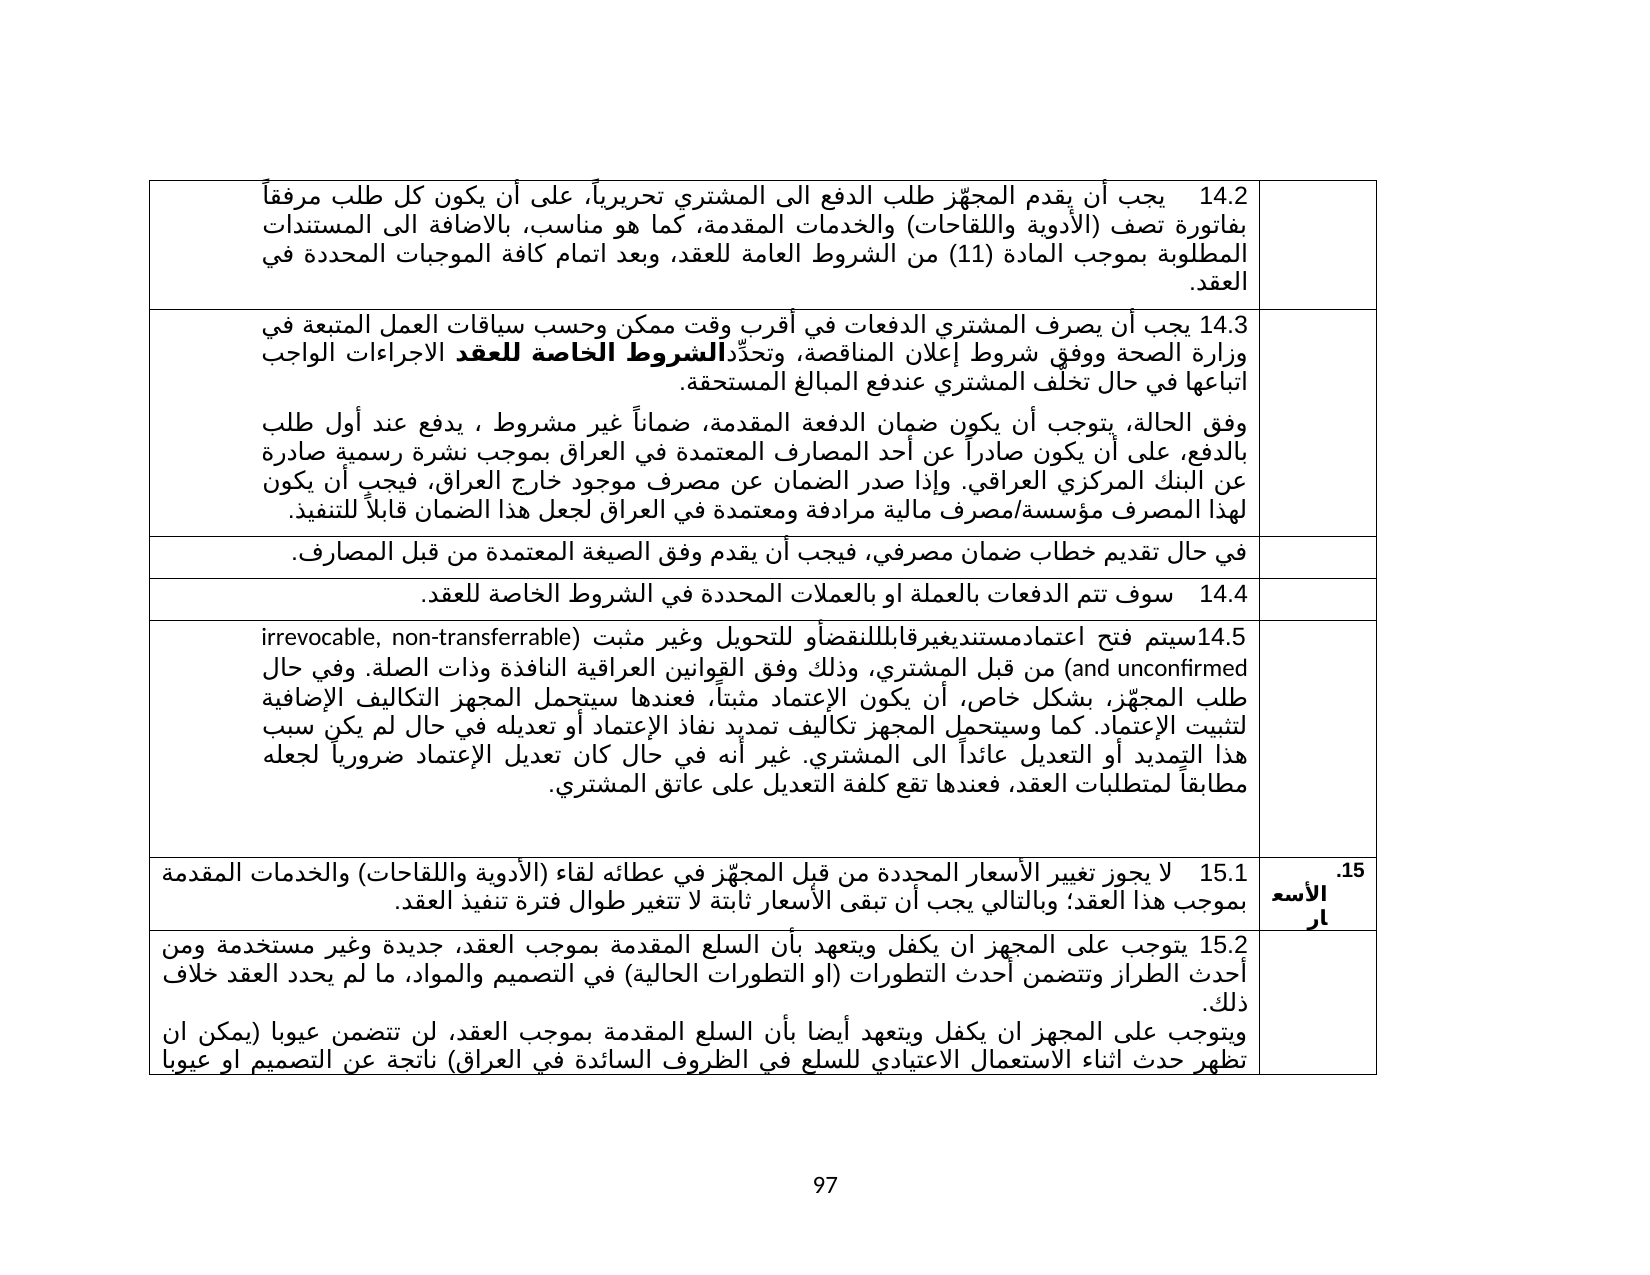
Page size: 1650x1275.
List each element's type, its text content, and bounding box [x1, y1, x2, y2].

table_cell [1260, 931, 1376, 1074]
table_cell [1260, 537, 1376, 578]
table_cell [1260, 621, 1376, 857]
table_cell 14.4 سوف تتم الدفعات بالعملة او بالعملات المحددة في الشروط الخاصة للعقد. [150, 579, 1259, 620]
table_cell [1260, 181, 1376, 308]
table_cell [1260, 310, 1376, 536]
table_cell 14.5سيتم فتح اعتمادمستنديغيرقابلللنقضأو للتحويل وغير مثبت (irrevocable, non-transferrable and unconfirmed) من قبل المشتري، وذلك وفق القوانين العراقية النافذة وذات الصلة. وفي حال طلب المجهّز، بشكل خاص، أن يكون الإعتماد مثبتاً، فعندها سيتحمل المجهز التكاليف الإضافية لتثبيت الإعتماد. كما وسيتحمل المجهز تكاليف تمديد نفاذ الإعتماد أو تعديله في حال لم يكن سبب هذا التمديد أو التعديل عائداً الى المشتري. غير أنه في حال كان تعديل الإعتماد ضرورياً لجعله مطابقاً لمتطلبات العقد، فعندها تقع كلفة التعديل على عاتق المشتري. [150, 621, 1259, 857]
table_cell 14.3 يجب أن يصرف المشتري الدفعات في أقرب وقت ممكن وحسب سياقات العمل المتبعة في وزارة الصحة ووفق شروط إعلان المناقصة، وتحدِّدالشروط الخاصة للعقد الاجراءات الواجب اتباعها في حال تخلّف المشتري عندفع المبالغ المستحقة. وفق الحالة، يتوجب أن يكون ضمان الدفعة المقدمة، ضماناً غير مشروط ، يدفع عند أول طلب بالدفع، على أن يكون صادراً عن أحد المصارف المعتمدة في العراق بموجب نشرة رسمية صادرة عن البنك المركزي العراقي. وإذا صدر الضمان عن مصرف موجود خارج العراق، فيجب أن يكون لهذا المصرف مؤسسة/مصرف مالية مرادفة ومعتمدة في العراق لجعل هذا الضمان قابلاً للتنفيذ. [150, 310, 1259, 536]
table_cell [1260, 579, 1376, 620]
table_cell 15.1 لا يجوز تغيير الأسعار المحددة من قبل المجهّز في عطائه لقاء (الأدوية واللقاحات) والخدمات المقدمة بموجب هذا العقد؛ وبالتالي يجب أن تبقى الأسعار ثابتة لا تتغير طوال فترة تنفيذ العقد. [150, 858, 1259, 929]
table_cell 15. الأسعار [1260, 858, 1376, 929]
table_cell 14.2 يجب أن يقدم المجهّز طلب الدفع الى المشتري تحريرياً، على أن يكون كل طلب مرفقاً بفاتورة تصف (الأدوية واللقاحات) والخدمات المقدمة، كما هو مناسب، بالاضافة الى المستندات المطلوبة بموجب المادة (11) من الشروط العامة للعقد، وبعد اتمام كافة الموجبات المحددة في العقد. [150, 181, 1259, 308]
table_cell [150, 931, 1259, 1074]
table_cell في حال تقديم خطاب ضمان مصرفي، فيجب أن يقدم وفق الصيغة المعتمدة من قبل المصارف. [150, 537, 1259, 578]
